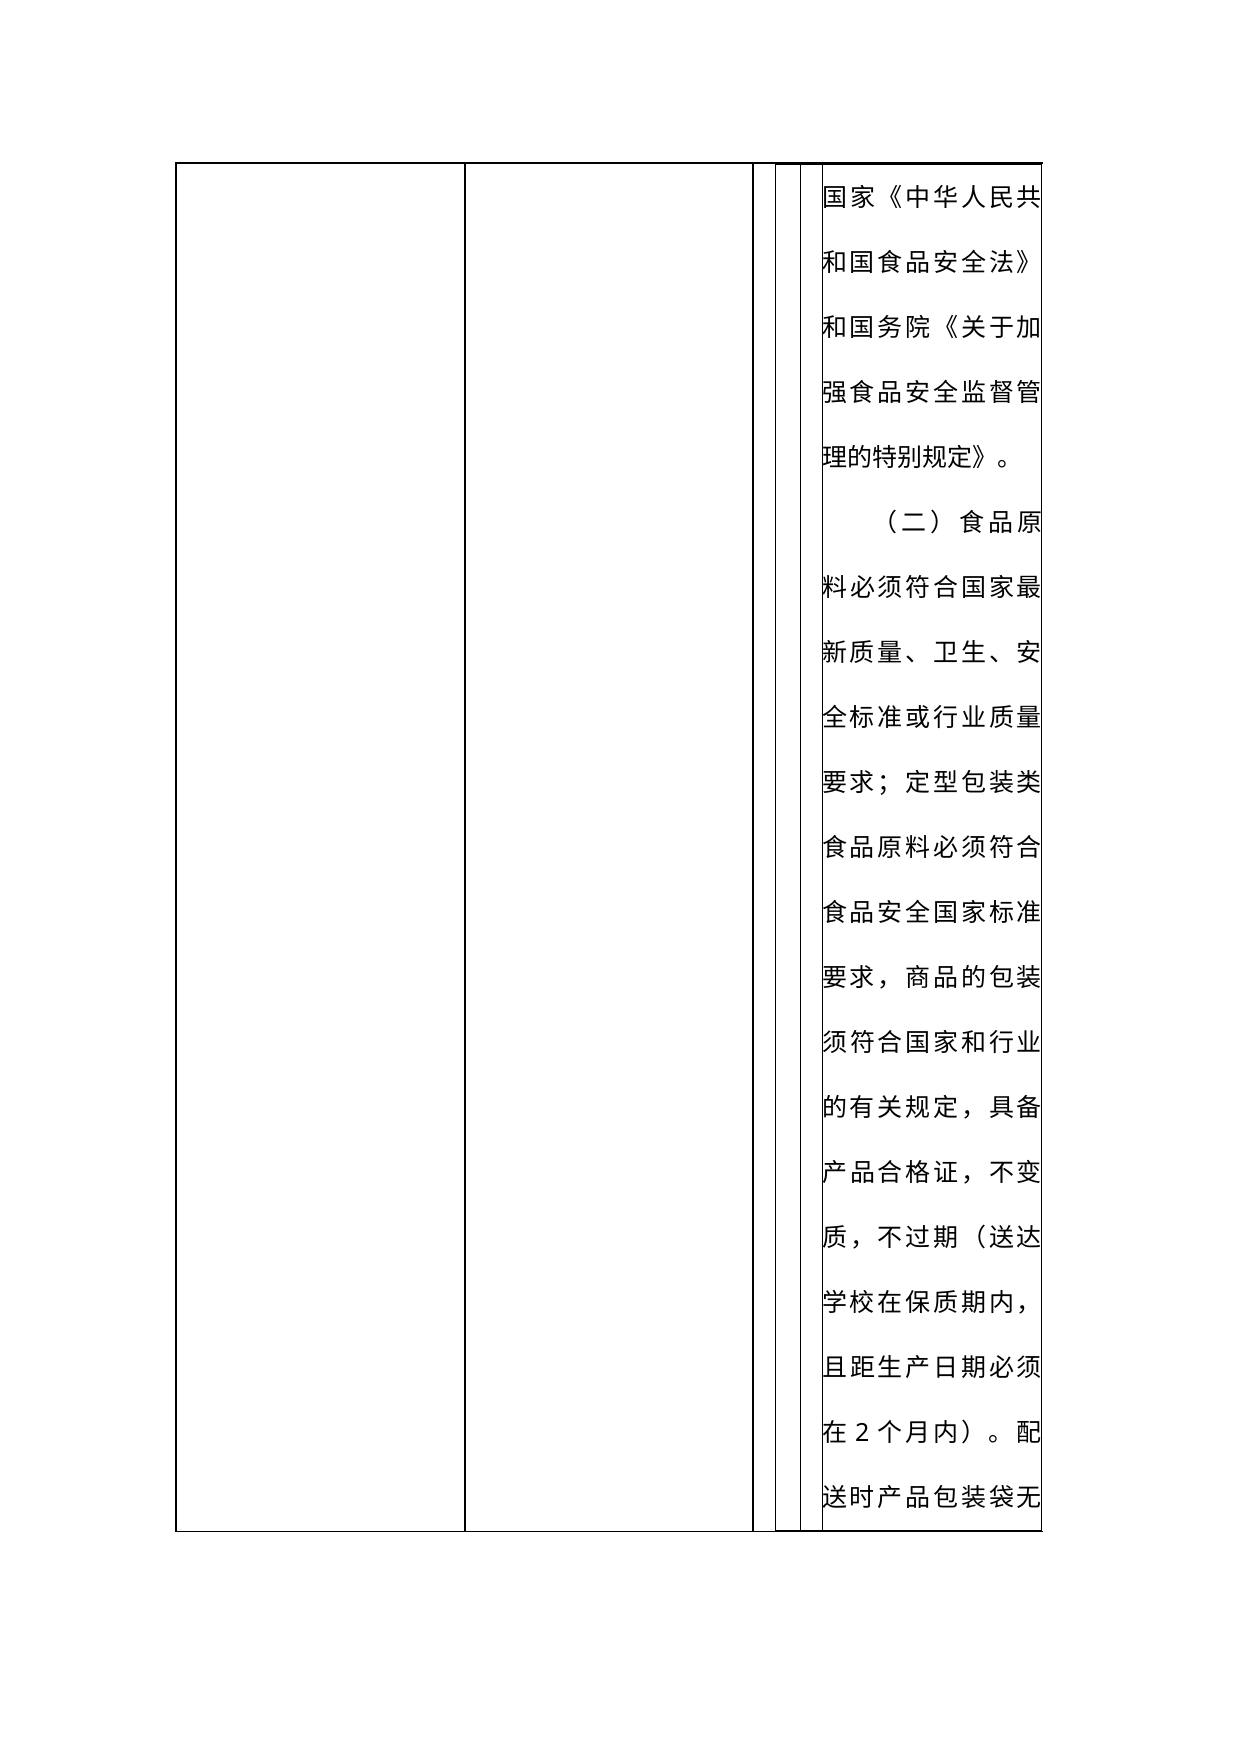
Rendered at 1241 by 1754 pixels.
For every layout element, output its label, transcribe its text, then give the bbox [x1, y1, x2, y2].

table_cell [823, 165, 1041, 1530]
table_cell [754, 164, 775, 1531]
table_cell [466, 164, 752, 1531]
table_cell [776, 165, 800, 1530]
table_cell 1 [177, 164, 464, 1531]
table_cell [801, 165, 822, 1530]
